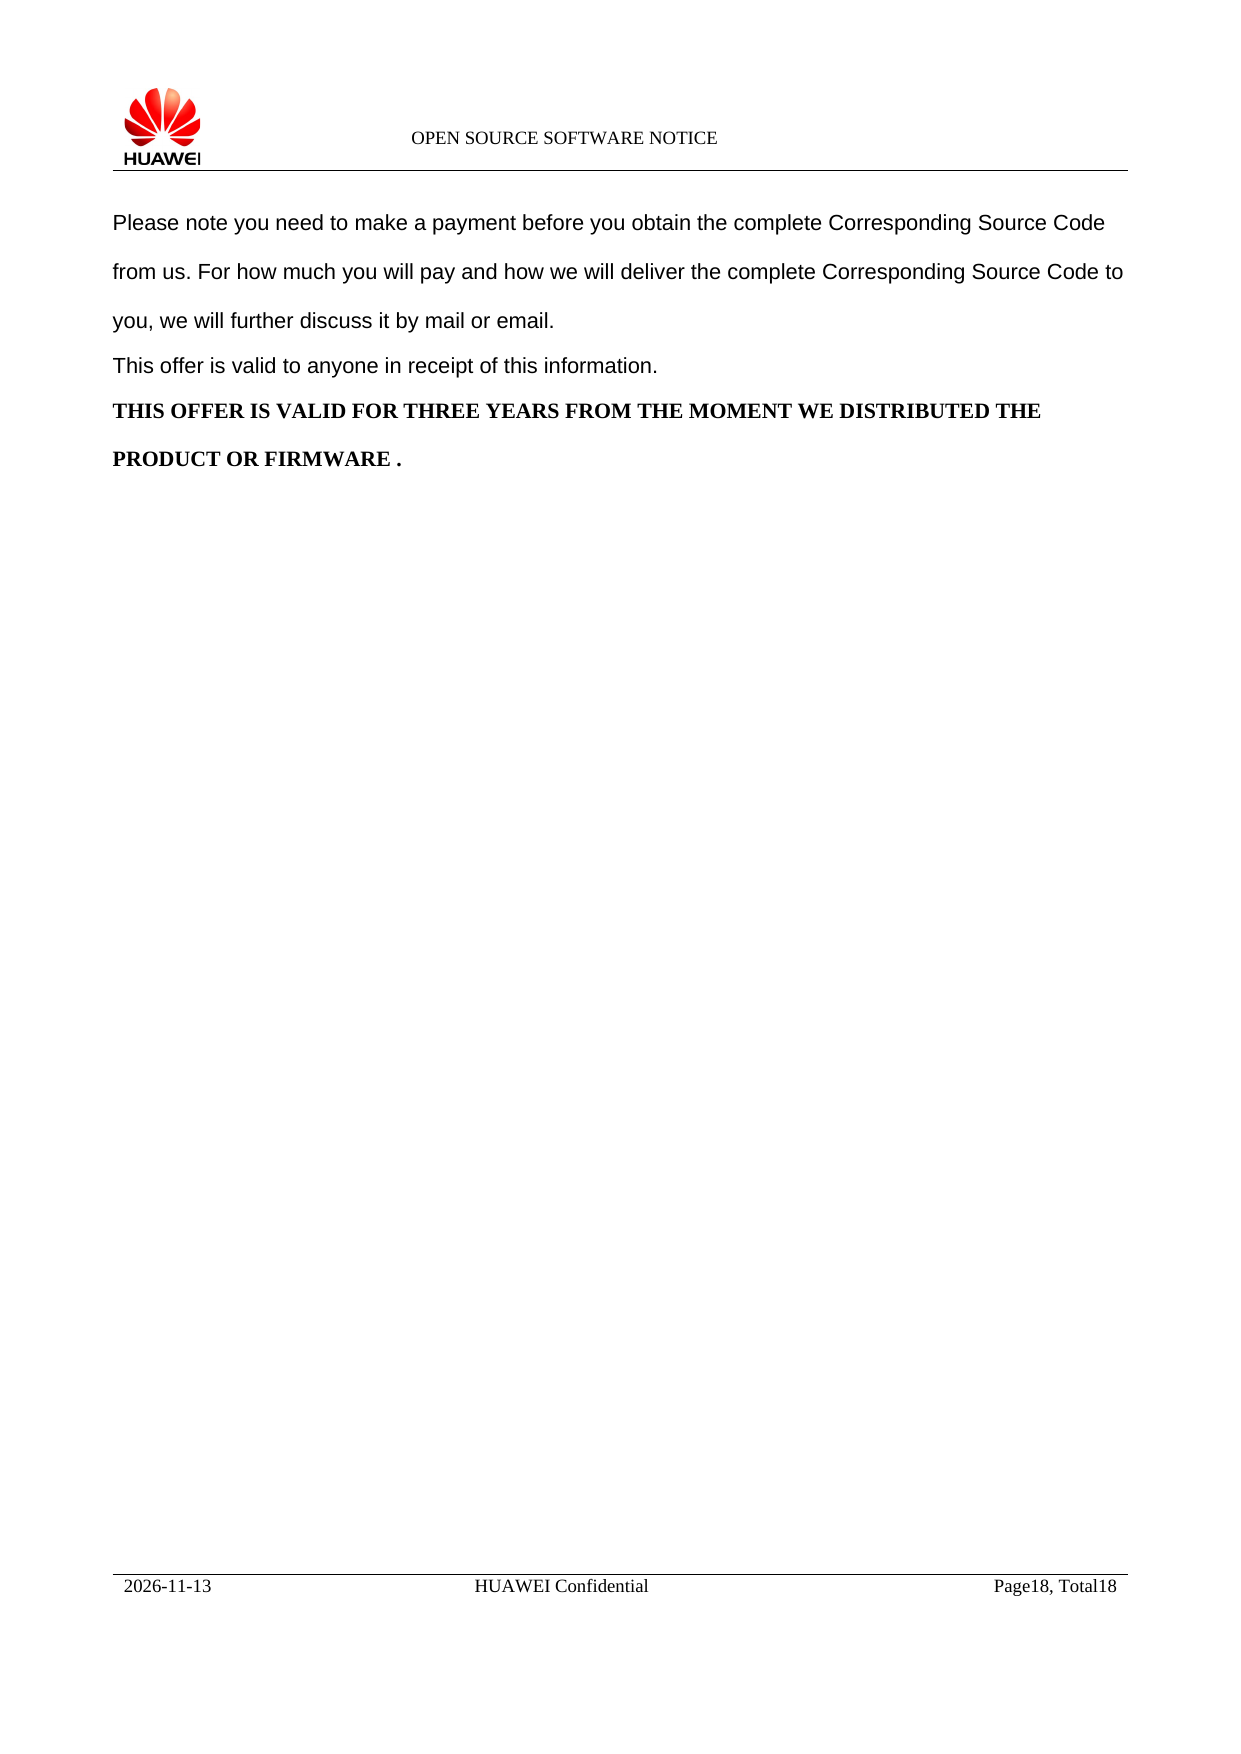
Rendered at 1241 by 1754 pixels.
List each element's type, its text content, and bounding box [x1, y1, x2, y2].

text This offer is valid for three years from the moment we distributed the product or firmware . [112, 394, 1128, 475]
picture [124, 88, 201, 165]
text This offer is valid to anyone in receipt of this information. [112, 349, 1128, 381]
text Please note you need to make a payment before you obtain the complete Corresponding Source Code from us. For how much you will pay and how we will deliver the complete Corresponding Source Code to you, we will further discuss it by mail or email. [112, 206, 1128, 336]
